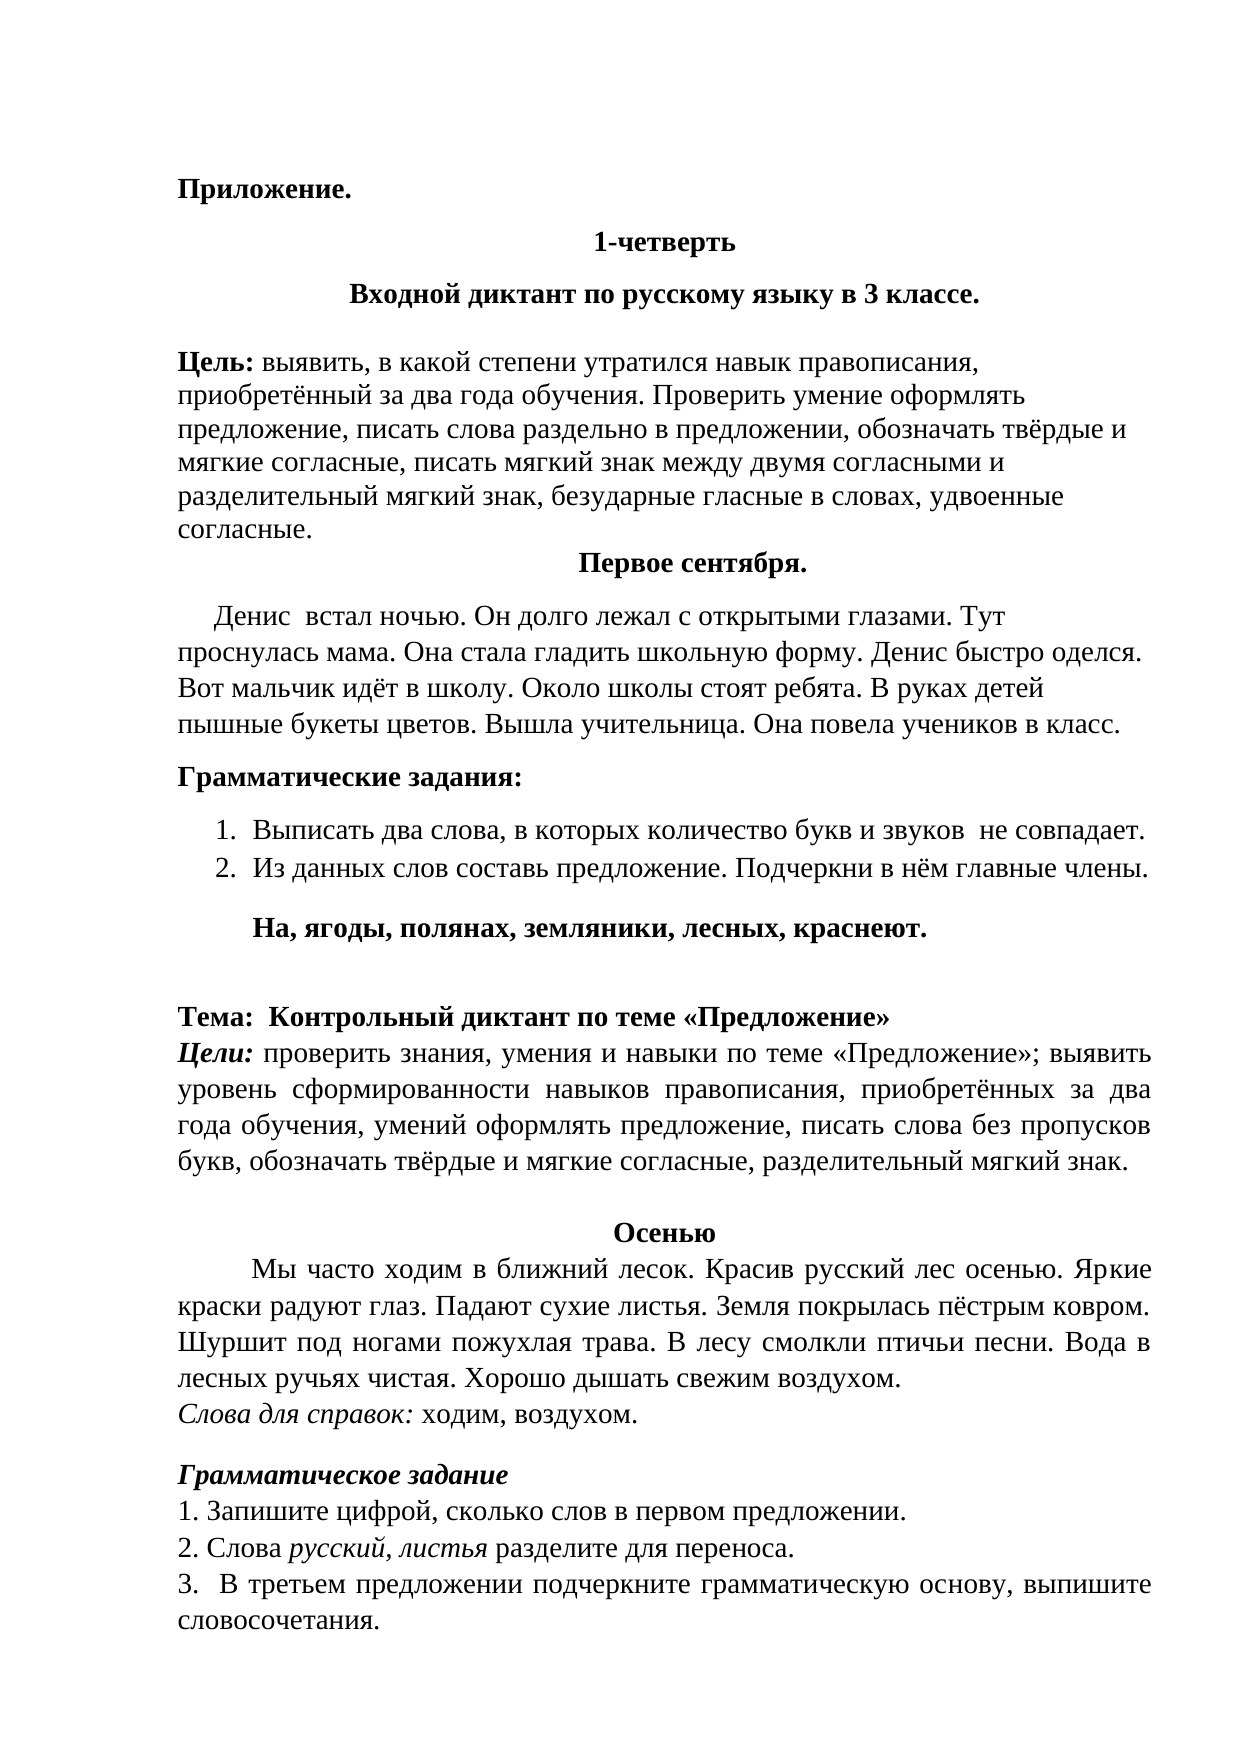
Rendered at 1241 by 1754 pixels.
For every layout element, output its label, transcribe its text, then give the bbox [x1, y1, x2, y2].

text Осенью [177, 1216, 1152, 1249]
text Грамматические задания: [177, 759, 1152, 792]
text Приложение. [177, 171, 1152, 204]
text На, ягоды, полянах, земляники, лесных, краснеют. [252, 910, 1152, 943]
text Грамматическое задание [177, 1457, 1152, 1491]
text 1. Запишите цифрой, сколько слов в первом предложении. [177, 1493, 1152, 1527]
text Входной диктант по русскому языку в 3 классе. [177, 277, 1152, 310]
text 1-четверть [177, 224, 1152, 257]
text Слова для справок: ходим, воздухом. [177, 1396, 1152, 1430]
list Выписать два слова, в которых количество букв и звуков не совпадает. [215, 812, 1152, 845]
text Цели: проверить знания, умения и навыки по теме «Предложение»; выявить уровень сформированности навыков правописания, приобретённых за два года обучения, умений оформлять предложение, писать слова без пропусков букв, обозначать твёрдые и мягкие согласные, разделительный мягкий знак. [177, 1035, 1152, 1177]
text 3. В третьем предложении подчеркните грамматическую основу, выпишите словосочетания. [177, 1566, 1152, 1636]
text 2. Слова русский, листья разделите для переноса. [177, 1530, 1152, 1563]
text Денис встал ночью. Он долго лежал с открытыми глазами. Тут проснулась мама. Она стала гладить школьную форму. Денис быстро оделся. Вот мальчик идёт в школу. Около школы стоят ребята. В руках детей пышные букеты цветов. Вышла учительница. Она повела учеников в класс. [177, 598, 1152, 740]
text Мы часто ходим в ближний лесок. Красив русский лес осенью. Яркие краски радуют глаз. Падают сухие листья. Земля покрылась пёстрым ковром. Шуршит под ногами пожухлая трава. В лесу смолкли птичьи песни. Вода в лесных ручьях чистая. Хорошо дышать свежим воздухом. [177, 1252, 1152, 1394]
list Из данных слов составь предложение. Подчеркни в нём главные члены. [215, 850, 1152, 884]
text Цель: выявить, в какой степени утратился навык правописания, приобретённый за два года обучения. Проверить умение оформлять предложение, писать слова раздельно в предложении, обозначать твёрдые и мягкие согласные, писать мягкий знак между двумя согласными и разделительный мягкий знак, безударные гласные в словах, удвоенные согласные. [177, 344, 1152, 545]
text Первое сентября. [177, 545, 1152, 578]
text Тема: Контрольный диктант по теме «Предложение» [177, 999, 1152, 1032]
